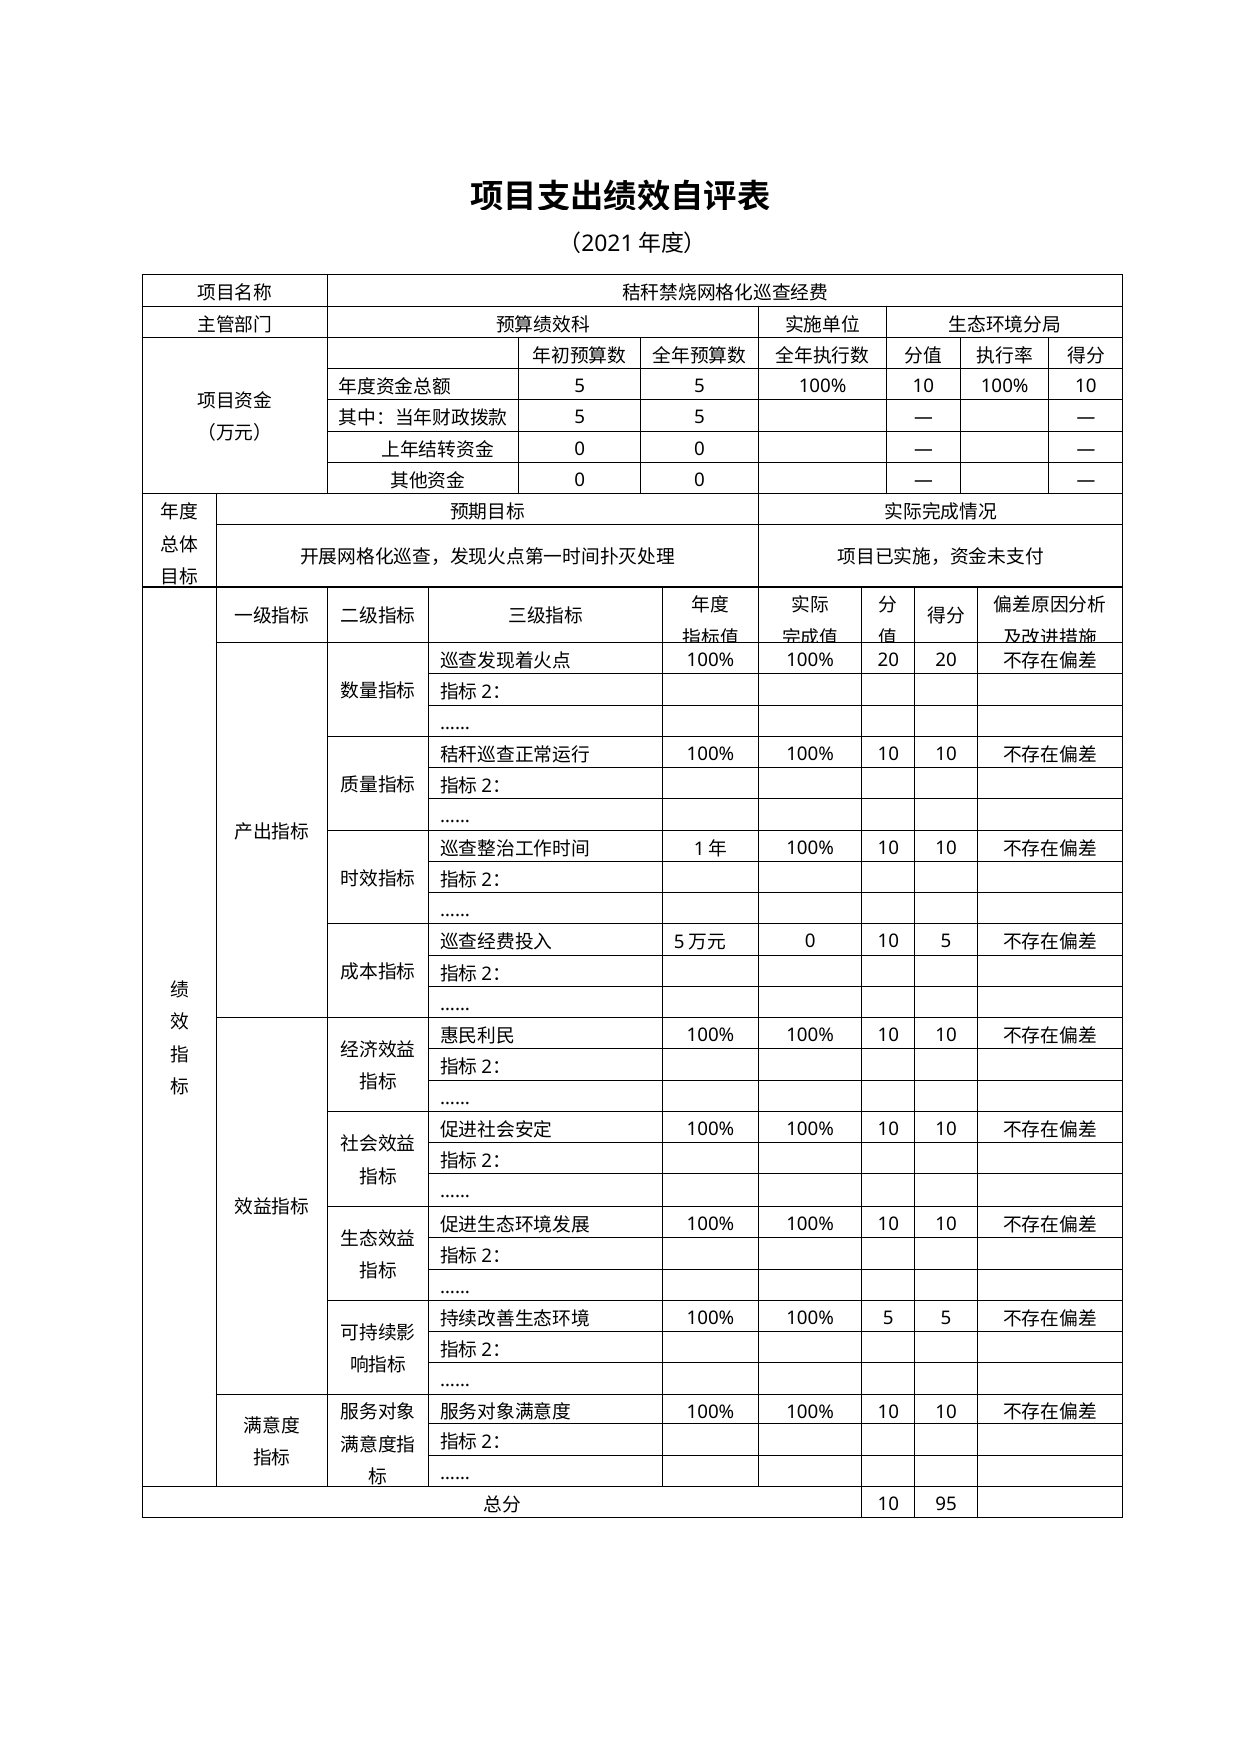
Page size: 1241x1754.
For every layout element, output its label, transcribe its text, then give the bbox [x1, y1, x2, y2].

table_cell [915, 1143, 977, 1173]
table_cell 10 [915, 737, 977, 767]
table_cell 10 [862, 1395, 914, 1423]
table_cell 预期目标 [217, 494, 758, 524]
table_cell [915, 768, 977, 798]
table_cell [862, 674, 914, 704]
table_cell [915, 706, 977, 736]
table_cell [961, 432, 1048, 462]
table_cell 10 [862, 1207, 914, 1237]
table_cell [915, 799, 977, 829]
table_cell [978, 1487, 1122, 1517]
table_cell [663, 862, 758, 892]
table_cell [915, 1174, 977, 1206]
table_cell [978, 706, 1122, 736]
table_cell [978, 893, 1122, 923]
table_cell [915, 1363, 977, 1393]
table_cell 5万元 [663, 924, 758, 954]
table_cell 年度资金总额 [328, 369, 518, 399]
table_cell 其中：当年财政拨款 [328, 400, 518, 431]
table_cell 不存在偏差 [978, 1395, 1122, 1423]
table_cell 10 [1049, 369, 1122, 399]
table_cell 指标2： [429, 768, 662, 798]
table_cell [759, 1456, 861, 1486]
table_cell [915, 1332, 977, 1362]
table_cell 5 [915, 1301, 977, 1331]
table_cell 100% [759, 831, 861, 861]
table_cell [978, 1363, 1122, 1393]
table_cell 分值 [862, 588, 914, 642]
table_cell [663, 1174, 758, 1206]
table_cell [759, 987, 861, 1017]
table_cell [862, 1332, 914, 1362]
table_cell [663, 674, 758, 704]
table_cell 0 [519, 432, 640, 462]
table_cell 实际完成情况 [759, 494, 1122, 524]
table_cell 年度总体目标 [143, 494, 216, 586]
table_cell [978, 987, 1122, 1017]
table_cell …… [429, 799, 662, 829]
table_cell [663, 1363, 758, 1393]
table_cell [759, 1238, 861, 1268]
table_cell 可持续影响指标 [328, 1301, 428, 1393]
table_cell [978, 1424, 1122, 1454]
table_cell 100% [759, 737, 861, 767]
table_cell 100% [759, 643, 861, 673]
table_cell [915, 1270, 977, 1300]
table_cell 总分 [143, 1487, 861, 1517]
table_cell [663, 893, 758, 923]
table_cell 质量指标 [328, 737, 428, 829]
table_cell 20 [915, 643, 977, 673]
table_cell 10 [862, 1112, 914, 1142]
table_cell [862, 1424, 914, 1454]
table_cell …… [429, 1363, 662, 1393]
table_cell 10 [915, 1018, 977, 1048]
table_cell 0 [759, 924, 861, 954]
table_cell [862, 956, 914, 986]
table_cell 巡查整治工作时间 [429, 831, 662, 861]
table_cell …… [429, 1174, 662, 1206]
table_cell [759, 1174, 861, 1206]
table_cell 10 [862, 831, 914, 861]
table_cell [961, 400, 1048, 431]
table_cell 持续改善生态环境 [429, 1301, 662, 1331]
table_cell 100% [663, 1018, 758, 1048]
table_cell [663, 1456, 758, 1486]
table_cell [978, 1049, 1122, 1079]
table_cell [862, 706, 914, 736]
table_cell 5 [915, 924, 977, 954]
table_cell [759, 768, 861, 798]
table_cell [978, 1143, 1122, 1173]
table_cell 数量指标 [328, 643, 428, 736]
table_cell 惠民利民 [429, 1018, 662, 1048]
table_cell [978, 1238, 1122, 1268]
table_cell 时效指标 [328, 831, 428, 923]
table_cell [663, 1270, 758, 1300]
table_cell 秸秆巡查正常运行 [429, 737, 662, 767]
table_cell 成本指标 [328, 924, 428, 1017]
table_cell 产出指标 [217, 643, 327, 1017]
table_cell [915, 956, 977, 986]
table_cell 0 [641, 432, 758, 462]
table_cell [978, 862, 1122, 892]
table_cell 10 [862, 924, 914, 954]
table_cell [915, 674, 977, 704]
table_header 项目支出绩效自评表 [118, 162, 1123, 209]
table_cell 5 [519, 400, 640, 431]
table_cell 分值 [887, 338, 960, 368]
table_cell 年度 指标值 [663, 588, 758, 642]
table_cell [663, 1424, 758, 1454]
table_cell 不存在偏差 [978, 1301, 1122, 1331]
table_cell [862, 1174, 914, 1206]
table_cell …… [429, 987, 662, 1017]
table_cell 全年预算数 [641, 338, 758, 368]
table_cell 年初预算数 [519, 338, 640, 368]
table_cell 一级指标 [217, 588, 327, 642]
table_cell 主管部门 [143, 307, 327, 337]
table_cell [663, 1238, 758, 1268]
table_cell 5 [641, 400, 758, 431]
table_cell [862, 1049, 914, 1079]
table_cell 其他资金 [328, 463, 518, 493]
table_cell 10 [915, 831, 977, 861]
table_cell 100% [663, 737, 758, 767]
table_cell 项目已实施，资金未支付 [759, 525, 1122, 586]
table_cell 偏差原因分析及改进措施 [978, 588, 1122, 642]
table_cell 上年结转资金 [328, 432, 518, 462]
table_cell [978, 1332, 1122, 1362]
table_cell [759, 706, 861, 736]
table_cell 100% [961, 369, 1048, 399]
table_cell [978, 956, 1122, 986]
table_cell [759, 400, 886, 431]
table_cell …… [429, 1456, 662, 1486]
table_cell [759, 1270, 861, 1300]
table_cell 100% [759, 1207, 861, 1237]
table_cell 指标2： [429, 1332, 662, 1362]
table_cell 10 [862, 1018, 914, 1048]
table_cell 不存在偏差 [978, 831, 1122, 861]
table_cell 指标2： [429, 1238, 662, 1268]
table_cell 秸秆禁烧网格化巡查经费 [328, 275, 1122, 306]
table_cell 100% [663, 1207, 758, 1237]
table_cell 不存在偏差 [978, 1207, 1122, 1237]
table_cell 促进社会安定 [429, 1112, 662, 1142]
table_cell 100% [663, 1301, 758, 1331]
table_cell 100% [663, 1112, 758, 1142]
table_cell 促进生态环境发展 [429, 1207, 662, 1237]
table_cell 1年 [663, 831, 758, 861]
table_cell 绩 效 指 标 [143, 588, 216, 1486]
table_cell [862, 1363, 914, 1393]
table_cell [759, 1081, 861, 1111]
table_cell 实际 完成值 [759, 588, 861, 642]
table_cell 全年执行数 [759, 338, 886, 368]
table_cell 0 [641, 463, 758, 493]
table_cell [759, 1332, 861, 1362]
table_cell 得分 [1049, 338, 1122, 368]
table_cell [663, 1081, 758, 1111]
table_cell 指标2： [429, 1049, 662, 1079]
table_cell 开展网格化巡查，发现火点第一时间扑灭处理 [217, 525, 758, 586]
table_cell 二级指标 [328, 588, 428, 642]
table_cell 实施单位 [759, 307, 886, 337]
table_cell [663, 1143, 758, 1173]
table_cell [759, 1363, 861, 1393]
table_cell [759, 432, 886, 462]
table_cell …… [429, 706, 662, 736]
table_cell …… [429, 1081, 662, 1111]
table_cell 不存在偏差 [978, 737, 1122, 767]
table_cell [862, 1143, 914, 1173]
table_cell [862, 893, 914, 923]
table_cell — [887, 432, 960, 462]
table_cell [915, 1424, 977, 1454]
table_cell [978, 1081, 1122, 1111]
table_cell [759, 674, 861, 704]
table_cell [978, 768, 1122, 798]
table_cell 指标2： [429, 862, 662, 892]
table_cell 10 [915, 1395, 977, 1423]
table_cell 20 [862, 643, 914, 673]
table_cell [759, 1049, 861, 1079]
table_cell 不存在偏差 [978, 1112, 1122, 1142]
table_cell — [887, 463, 960, 493]
table_cell 10 [862, 737, 914, 767]
table_cell 三级指标 [429, 588, 662, 642]
table_cell 100% [663, 1395, 758, 1423]
table_cell [663, 987, 758, 1017]
table_cell 100% [759, 1301, 861, 1331]
table_cell [915, 987, 977, 1017]
table_cell 生态环境分局 [887, 307, 1122, 337]
table_cell 100% [759, 1018, 861, 1048]
table_cell [915, 893, 977, 923]
table_cell 不存在偏差 [978, 643, 1122, 673]
table_cell [915, 1081, 977, 1111]
table_cell [663, 1332, 758, 1362]
table_cell [862, 1238, 914, 1268]
table_cell [862, 799, 914, 829]
table_cell [915, 1049, 977, 1079]
table_cell [759, 1424, 861, 1454]
table_cell 项目资金 （万元） [143, 338, 327, 493]
table_cell 不存在偏差 [978, 924, 1122, 954]
table_cell 100% [759, 1395, 861, 1423]
table_cell [915, 1238, 977, 1268]
table_cell [915, 1456, 977, 1486]
table_cell 不存在偏差 [978, 1018, 1122, 1048]
table_cell [759, 862, 861, 892]
table_cell [978, 1456, 1122, 1486]
table_cell [862, 1270, 914, 1300]
table_cell 得分 [915, 588, 977, 642]
table_cell — [887, 400, 960, 431]
table_cell 100 [862, 1487, 914, 1517]
table_cell — [1049, 463, 1122, 493]
table_cell （2021年度） [142, 209, 1123, 274]
table_cell [663, 768, 758, 798]
table_cell 执行率 [961, 338, 1048, 368]
table_cell [759, 1143, 861, 1173]
table_cell [862, 768, 914, 798]
table_cell [759, 956, 861, 986]
table_cell 预算绩效科 [328, 307, 758, 337]
table_cell 100% [759, 1112, 861, 1142]
table_cell 100% [759, 369, 886, 399]
table_cell 0 [519, 463, 640, 493]
table_cell 项目名称 [143, 275, 327, 306]
table_cell — [1049, 432, 1122, 462]
table_cell 经济效益 指标 [328, 1018, 428, 1111]
table_cell [759, 799, 861, 829]
table_cell [862, 987, 914, 1017]
table_cell 95 [915, 1487, 977, 1517]
table_cell 满意度 指标 [217, 1395, 327, 1486]
table_cell 10 [915, 1112, 977, 1142]
table_cell [759, 893, 861, 923]
table_cell [862, 1456, 914, 1486]
table_cell [978, 1174, 1122, 1206]
table_cell [759, 463, 886, 493]
table_cell 指标2： [429, 674, 662, 704]
table_cell [663, 799, 758, 829]
table_cell — [1049, 400, 1122, 431]
table_cell [663, 956, 758, 986]
table_cell 巡查发现着火点 [429, 643, 662, 673]
table_cell [663, 706, 758, 736]
table_cell [862, 1081, 914, 1111]
table_cell …… [429, 1270, 662, 1300]
table_cell [663, 1049, 758, 1079]
table_cell 效益指标 [217, 1018, 327, 1393]
table_cell 巡查经费投入 [429, 924, 662, 954]
table_cell 100% [663, 643, 758, 673]
table_cell 指标2： [429, 1424, 662, 1454]
table_cell 5 [641, 369, 758, 399]
table_cell 生态效益 指标 [328, 1207, 428, 1300]
table_cell [978, 799, 1122, 829]
table_cell 5 [519, 369, 640, 399]
table_cell 指标2： [429, 1143, 662, 1173]
table_cell 10 [915, 1207, 977, 1237]
table_cell 指标2： [429, 956, 662, 986]
table_cell [862, 862, 914, 892]
table_cell [328, 338, 518, 368]
table_cell [978, 1270, 1122, 1300]
table_cell 社会效益 指标 [328, 1112, 428, 1206]
table_cell 5 [862, 1301, 914, 1331]
table_cell 服务对象满意度 [429, 1395, 662, 1423]
table_cell 服务对象满意度指标 [328, 1395, 428, 1486]
table_cell [915, 862, 977, 892]
table_cell …… [429, 893, 662, 923]
table_cell [978, 674, 1122, 704]
table_cell 10 [887, 369, 960, 399]
table_cell [961, 463, 1048, 493]
